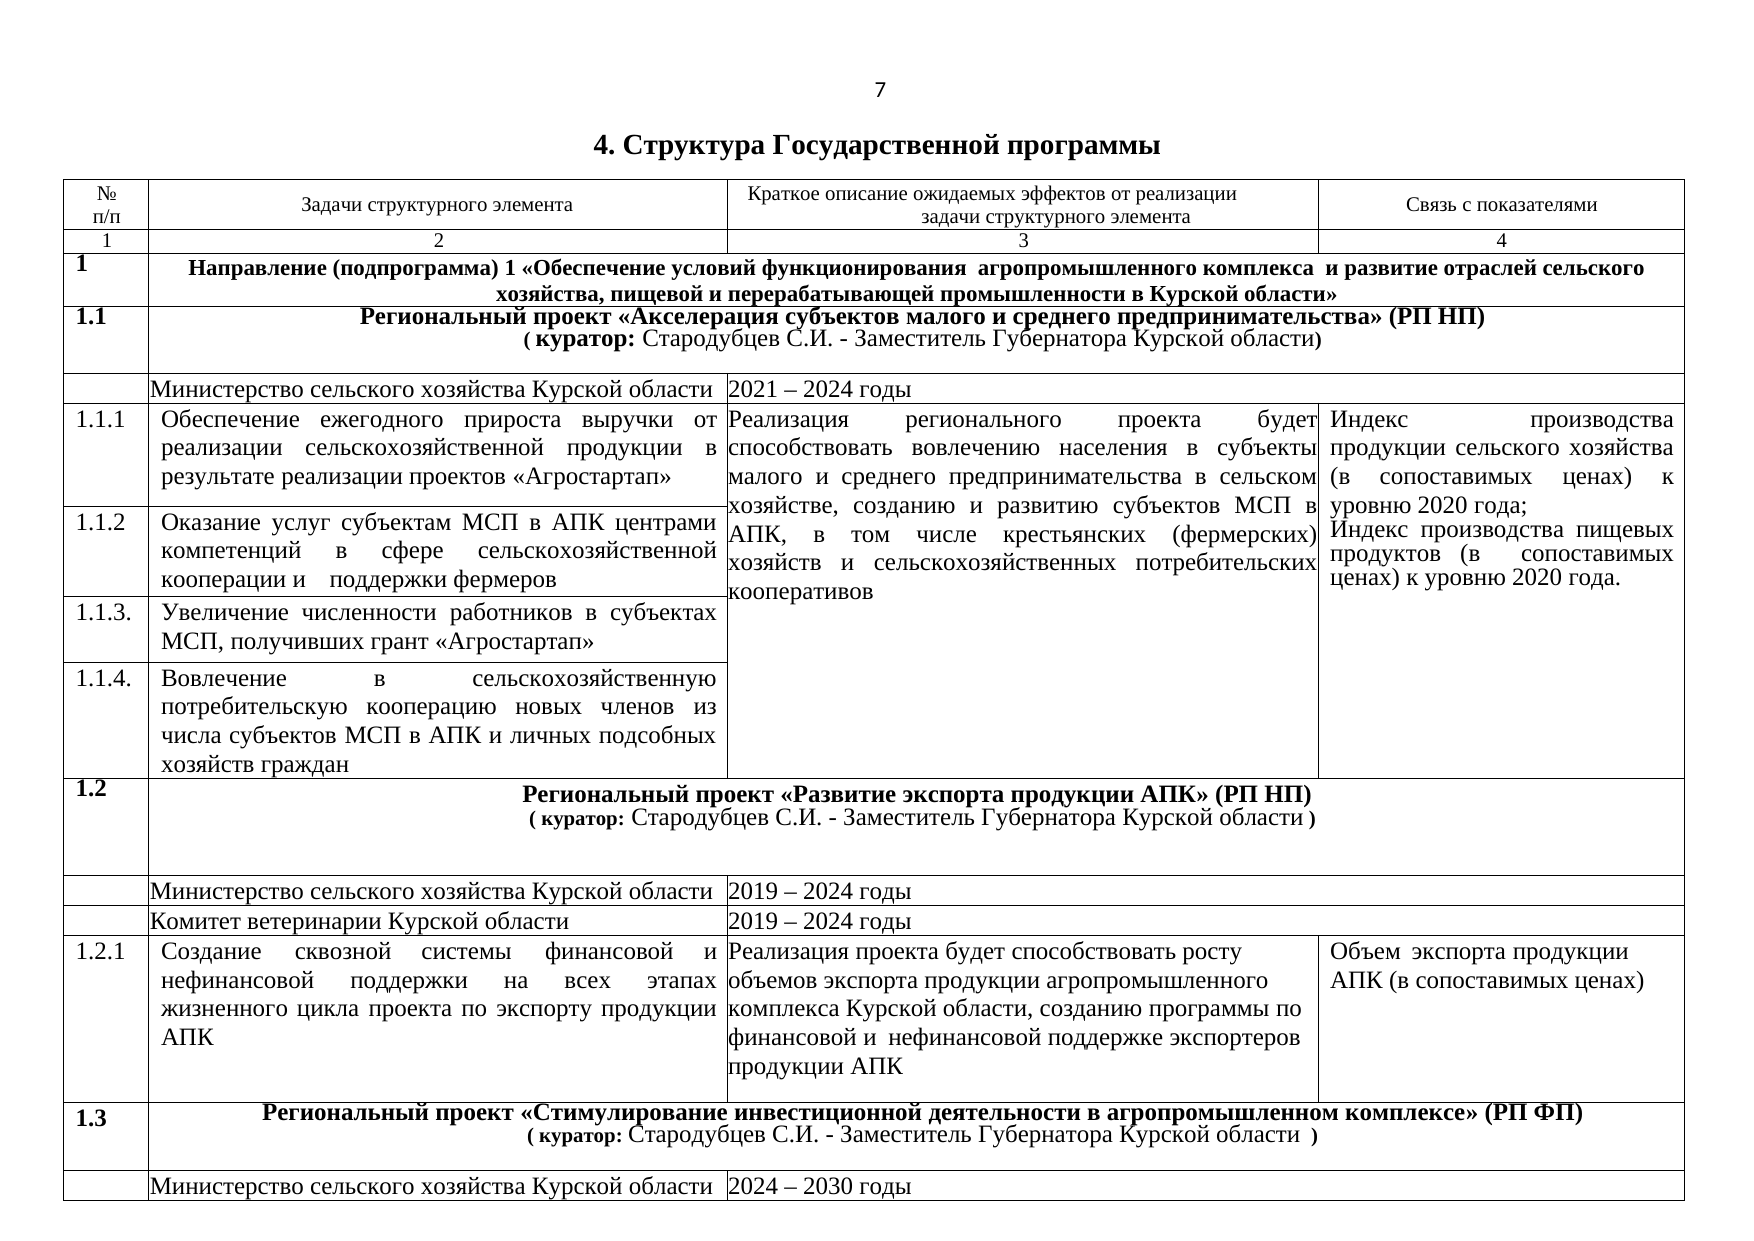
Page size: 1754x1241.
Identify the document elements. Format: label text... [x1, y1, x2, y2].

table_cell [64, 374, 148, 403]
table_cell Региональный проект «Стимулирование инвестиционной деятельности в агропромышленном комплексе» (РП ФП) ( куратор: Стародубцев С.И. - Заместитель Губернатора Курской области ) [149, 1103, 1684, 1170]
table_cell 3 [728, 230, 1318, 252]
table_cell [64, 876, 148, 905]
table_cell 1.2 [64, 779, 148, 875]
table_cell Региональный проект «Акселерация субъектов малого и среднего предпринимательства» (РП НП) ( куратор: Стародубцев С.И. - Заместитель Губернатора Курской области) [149, 307, 1684, 373]
table_cell 1.2.1 [64, 936, 148, 1102]
table_header Задачи структурного элемента [149, 180, 727, 228]
table_cell 2019 – 2024 годы [728, 876, 1684, 905]
table_cell Увеличение численности работников в субъектах МСП, получивших грант «Агростартап» [149, 597, 727, 662]
table_cell 4 [1319, 230, 1684, 252]
table_cell 1.1.1 [64, 404, 148, 506]
table_cell 2021 – 2024 годы [728, 374, 1684, 403]
table_cell Объем экспорта продукции АПК (в сопоставимых ценах) [1319, 936, 1684, 1102]
table_cell Министерство сельского хозяйства Курской области [149, 876, 727, 905]
table_cell 2024 – 2030 годы [728, 1171, 1684, 1200]
table_header Краткое описание ожидаемых эффектов от реализации задачи структурного элемента [728, 180, 1318, 228]
table_cell Оказание услуг субъектам МСП в АПК центрами компетенций в сфере сельскохозяйственной кооперации и поддержки фермеров [149, 507, 727, 596]
table_cell 1 [64, 230, 148, 252]
table_cell 1.1 [64, 307, 148, 373]
table_cell 2 [149, 230, 727, 252]
table_cell Реализация регионального проекта будет способствовать вовлечению населения в субъекты малого и среднего предпринимательства в сельском хозяйстве, созданию и развитию субъектов МСП в АПК, в том числе крестьянских (фермерских) хозяйств и сельскохозяйственных потребительских кооперативов [728, 404, 1318, 778]
table_cell 1.1.2 [64, 507, 148, 596]
table_cell 2019 – 2024 годы [728, 906, 1684, 935]
table_cell Вовлечение в сельскохозяйственную потребительскую кооперацию новых членов из числа субъектов МСП в АПК и личных подсобных хозяйств граждан [149, 663, 727, 778]
table_cell 1.1.4. [64, 663, 148, 778]
table_header Связь с показателями [1319, 180, 1684, 228]
table_cell Обеспечение ежегодного прироста выручки от реализации сельскохозяйственной продукции в результате реализации проектов «Агростартап» [149, 404, 727, 506]
text 4. Структура Государственной программы [111, 127, 1643, 160]
table_cell 1.1.3. [64, 597, 148, 662]
table_cell Индекс производства продукции сельского хозяйства (в сопоставимых ценах) к уровню 2020 года; Индекс производства пищевых продуктов (в сопоставимых ценах) к уровню 2020 года. [1319, 404, 1684, 778]
table_header № п/п [64, 180, 148, 228]
table_cell Министерство сельского хозяйства Курской области [149, 374, 727, 403]
table_cell Министерство сельского хозяйства Курской области [149, 1171, 727, 1200]
table_cell 1 [64, 254, 148, 306]
table_cell [64, 906, 148, 935]
table_cell Создание сквозной системы финансовой и нефинансовой поддержки на всех этапах жизненного цикла проекта по экспорту продукции АПК [149, 936, 727, 1102]
table_cell Направление (подпрограмма) 1 «Обеспечение условий функционирования агропромышленного комплекса и развитие отраслей сельского хозяйства, пищевой и перерабатывающей промышленности в Курской области» [149, 254, 1684, 306]
table_cell [64, 1171, 148, 1200]
table_cell Комитет ветеринарии Курской области [149, 906, 727, 935]
table_cell 1.3 [64, 1103, 148, 1170]
table_cell Реализация проекта будет способствовать росту объемов экспорта продукции агропромышленного комплекса Курской области, созданию программы по финансовой и нефинансовой поддержке экспортеров продукции АПК [728, 936, 1318, 1102]
table_cell Региональный проект «Развитие экспорта продукции АПК» (РП НП) ( куратор: Стародубцев С.И. - Заместитель Губернатора Курской области ) [149, 779, 1684, 875]
